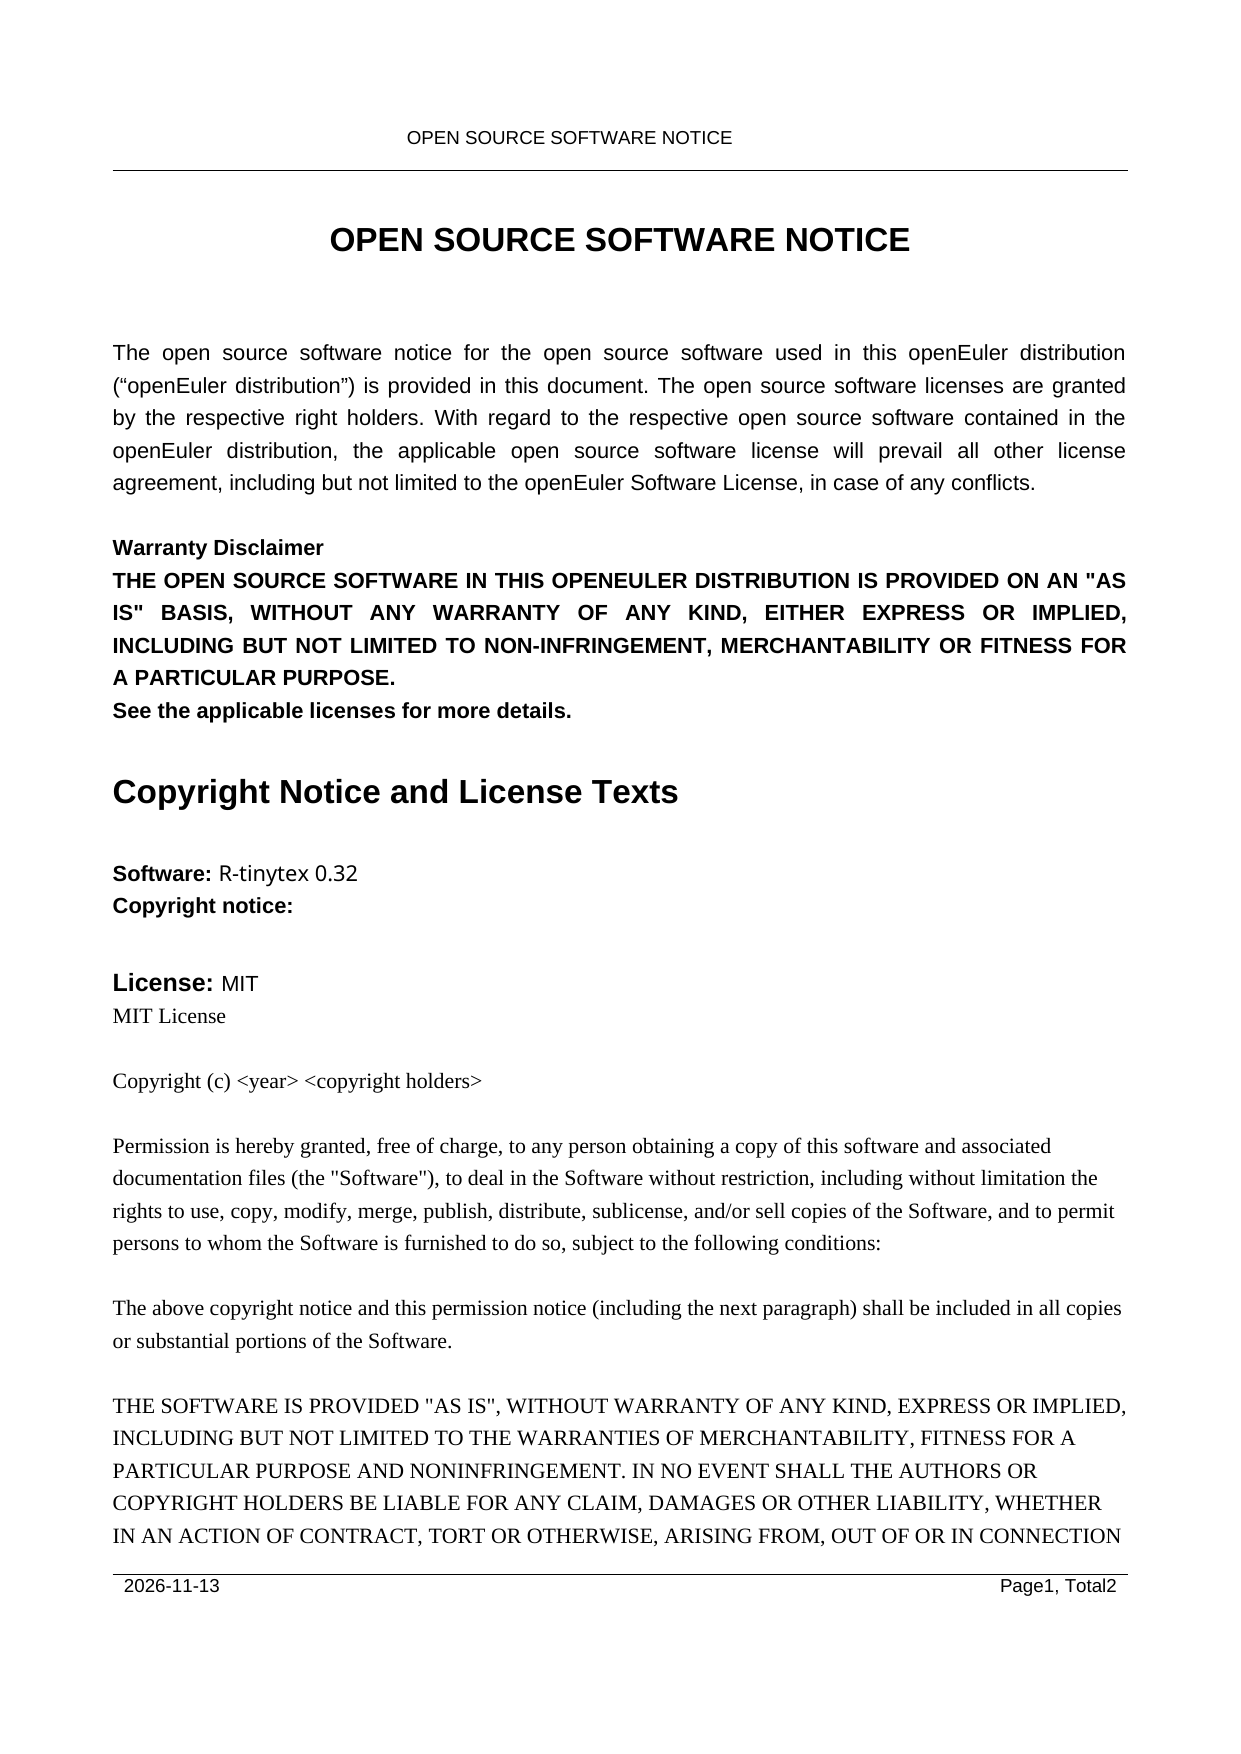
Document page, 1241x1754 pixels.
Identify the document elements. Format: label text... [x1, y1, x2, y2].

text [112, 999, 1128, 1551]
text THE OPEN SOURCE SOFTWARE IN THIS OPENEULER DISTRIBUTION IS PROVIDED ON AN "AS IS" BASIS, WITHOUT ANY WARRANTY OF ANY KIND, EITHER EXPRESS OR IMPLIED, INCLUDING BUT NOT LIMITED TO NON-INFRINGEMENT, MERCHANTABILITY OR FITNESS FOR A PARTICULAR PURPOSE. See the applicable licenses for more details. [112, 564, 1128, 726]
text The open source software notice for the open source software used in this openEuler distribution (“openEuler distribution”) is provided in this document. The open source software licenses are granted by the respective right holders. With regard to the respective open source software contained in the openEuler distribution, the applicable open source software license will prevail all other license agreement, including but not limited to the openEuler Software License, in case of any conflicts. [112, 336, 1128, 499]
text Copyright notice: [112, 889, 1128, 921]
title Software: R-tinytex 0.32 [112, 856, 1128, 889]
text License: MIT [112, 966, 1128, 999]
text Copyright Notice and License Texts [112, 759, 1128, 824]
text Warranty Disclaimer [112, 531, 1128, 564]
text OPEN SOURCE SOFTWARE NOTICE [112, 206, 1128, 271]
